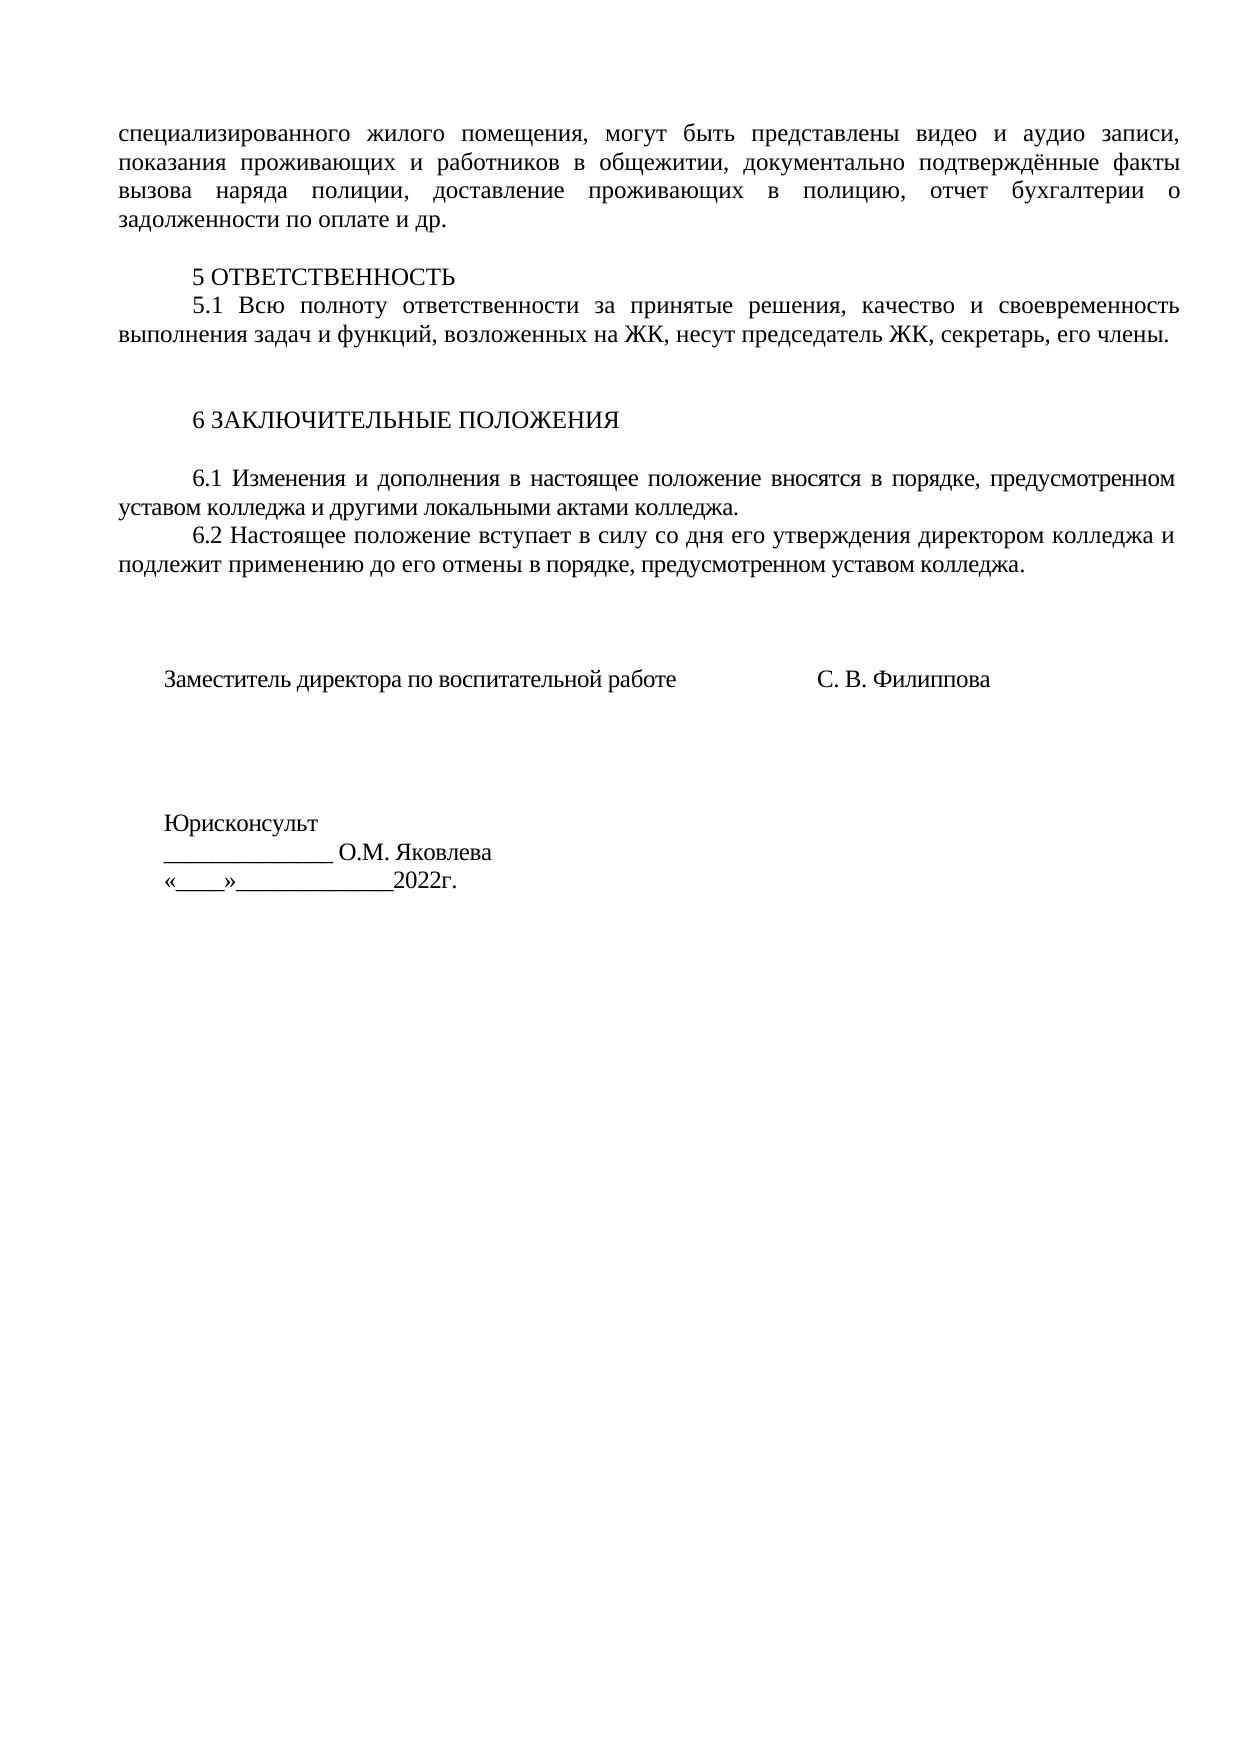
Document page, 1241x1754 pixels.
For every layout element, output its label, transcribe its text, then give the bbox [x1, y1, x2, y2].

list 6.1 Изменения и дополнения в настоящее положение вносятся в порядке, предусмотренном уставом колледжа и другими локальными актами колледжа. [118, 463, 1176, 521]
text 5 ОТВЕТСТВЕННОСТЬ [118, 262, 1181, 291]
text Заместитель директора по воспитательной работе С. В. Филиппова [119, 664, 1106, 693]
text 6 ЗАКЛЮЧИТЕЛЬНЫЕ ПОЛОЖЕНИЯ [118, 406, 1181, 434]
list 6.2 Настоящее положение вступает в силу со дня его утверждения директором колледжа и подлежит применению до его отмены в порядке, предусмотренном уставом колледжа. [118, 521, 1176, 578]
text «____»_____________2022г. [119, 866, 1106, 894]
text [118, 118, 1181, 233]
text 5.1 Всю полноту ответственности за принятые решения, качество и своевременность выполнения задач и функций, возложенных на ЖК, несут председатель ЖК, секретарь, его члены. [118, 291, 1181, 348]
text ______________ О.М. Яковлева [119, 837, 1106, 866]
text Юрисконсульт [119, 808, 1106, 837]
